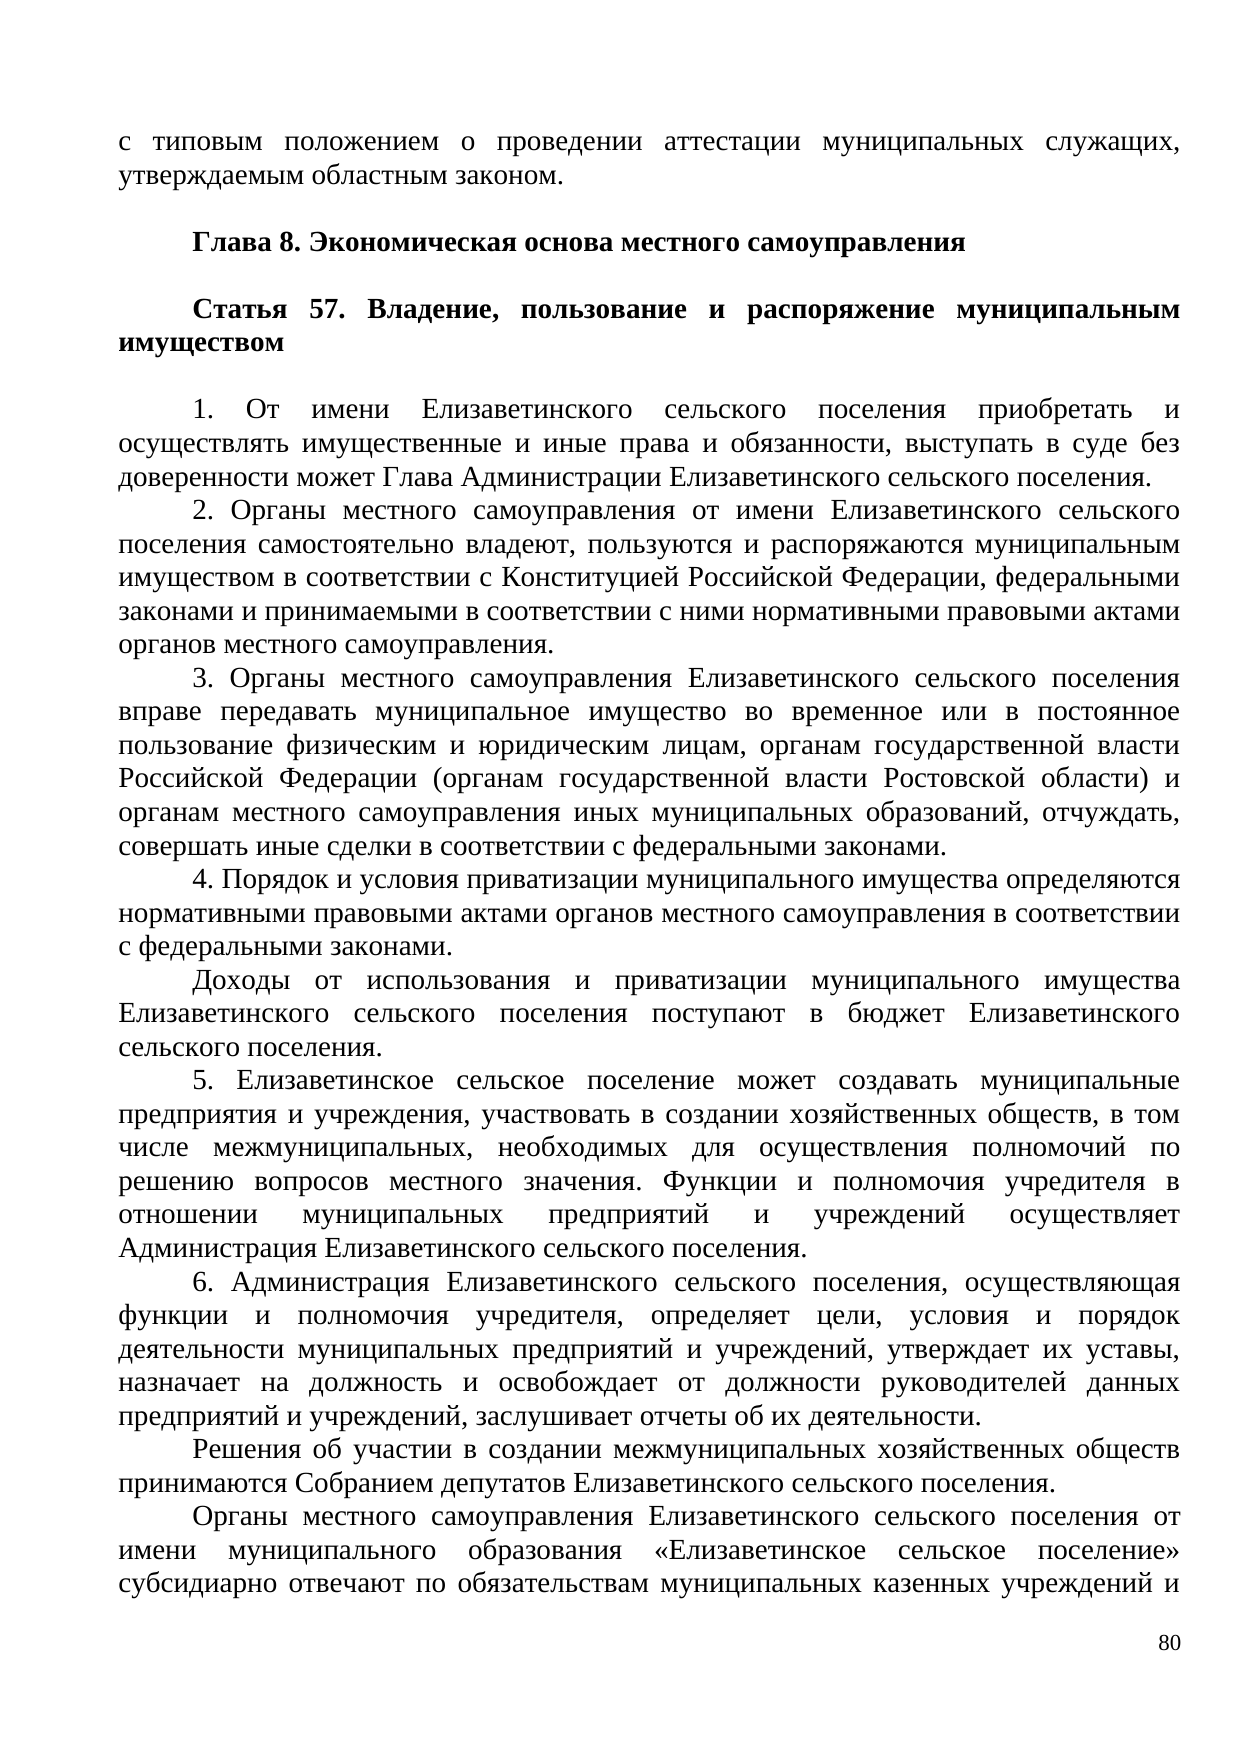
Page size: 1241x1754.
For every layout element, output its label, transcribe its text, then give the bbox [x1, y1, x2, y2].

text Доходы от использования и приватизации муниципального имущества Елизаветинского сельского поселения поступают в бюджет Елизаветинского сельского поселения. [118, 962, 1181, 1062]
text Глава 8. Экономическая основа местного самоуправления [118, 224, 1181, 257]
text 5. Елизаветинское сельское поселение может создавать муниципальные предприятия и учреждения, участвовать в создании хозяйственных обществ, в том числе межмуниципальных, необходимых для осуществления полномочий по решению вопросов местного значения. Функции и полномочия учредителя в отношении муниципальных предприятий и учреждений осуществляет Администрация Елизаветинского сельского поселения. [118, 1062, 1181, 1264]
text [118, 123, 1181, 190]
text 1. От имени Елизаветинского сельского поселения приобретать и осуществлять имущественные и иные права и обязанности, выступать в суде без доверенности может Глава Администрации Елизаветинского сельского поселения. [118, 392, 1181, 492]
text 2. Органы местного самоуправления от имени Елизаветинского сельского поселения самостоятельно владеют, пользуются и распоряжаются муниципальным имуществом в соответствии с Конституцией Российской Федерации, федеральными законами и принимаемыми в соответствии с ними нормативными правовыми актами органов местного самоуправления. [118, 492, 1181, 660]
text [118, 1498, 1181, 1599]
text 6. Администрация Елизаветинского сельского поселения, осуществляющая функции и полномочия учредителя, определяет цели, условия и порядок деятельности муниципальных предприятий и учреждений, утверждает их уставы, назначает на должность и освобождает от должности руководителей данных предприятий и учреждений, заслушивает отчеты об их деятельности. [118, 1264, 1181, 1431]
text Решения об участии в создании межмуниципальных хозяйственных обществ принимаются Собранием депутатов Елизаветинского сельского поселения. [118, 1431, 1181, 1498]
text 3. Органы местного самоуправления Елизаветинского сельского поселения вправе передавать муниципальное имущество во временное или в постоянное пользование физическим и юридическим лицам, органам государственной власти Российской Федерации (органам государственной власти Ростовской области) и органам местного самоуправления иных муниципальных образований, отчуждать, совершать иные сделки в соответствии с федеральными законами. [118, 660, 1181, 861]
text 4. Порядок и условия приватизации муниципального имущества определяются нормативными правовыми актами органов местного самоуправления в соответствии с федеральными законами. [118, 861, 1181, 962]
text Статья 57. Владение, пользование и распоряжение муниципальным имуществом [118, 291, 1181, 358]
